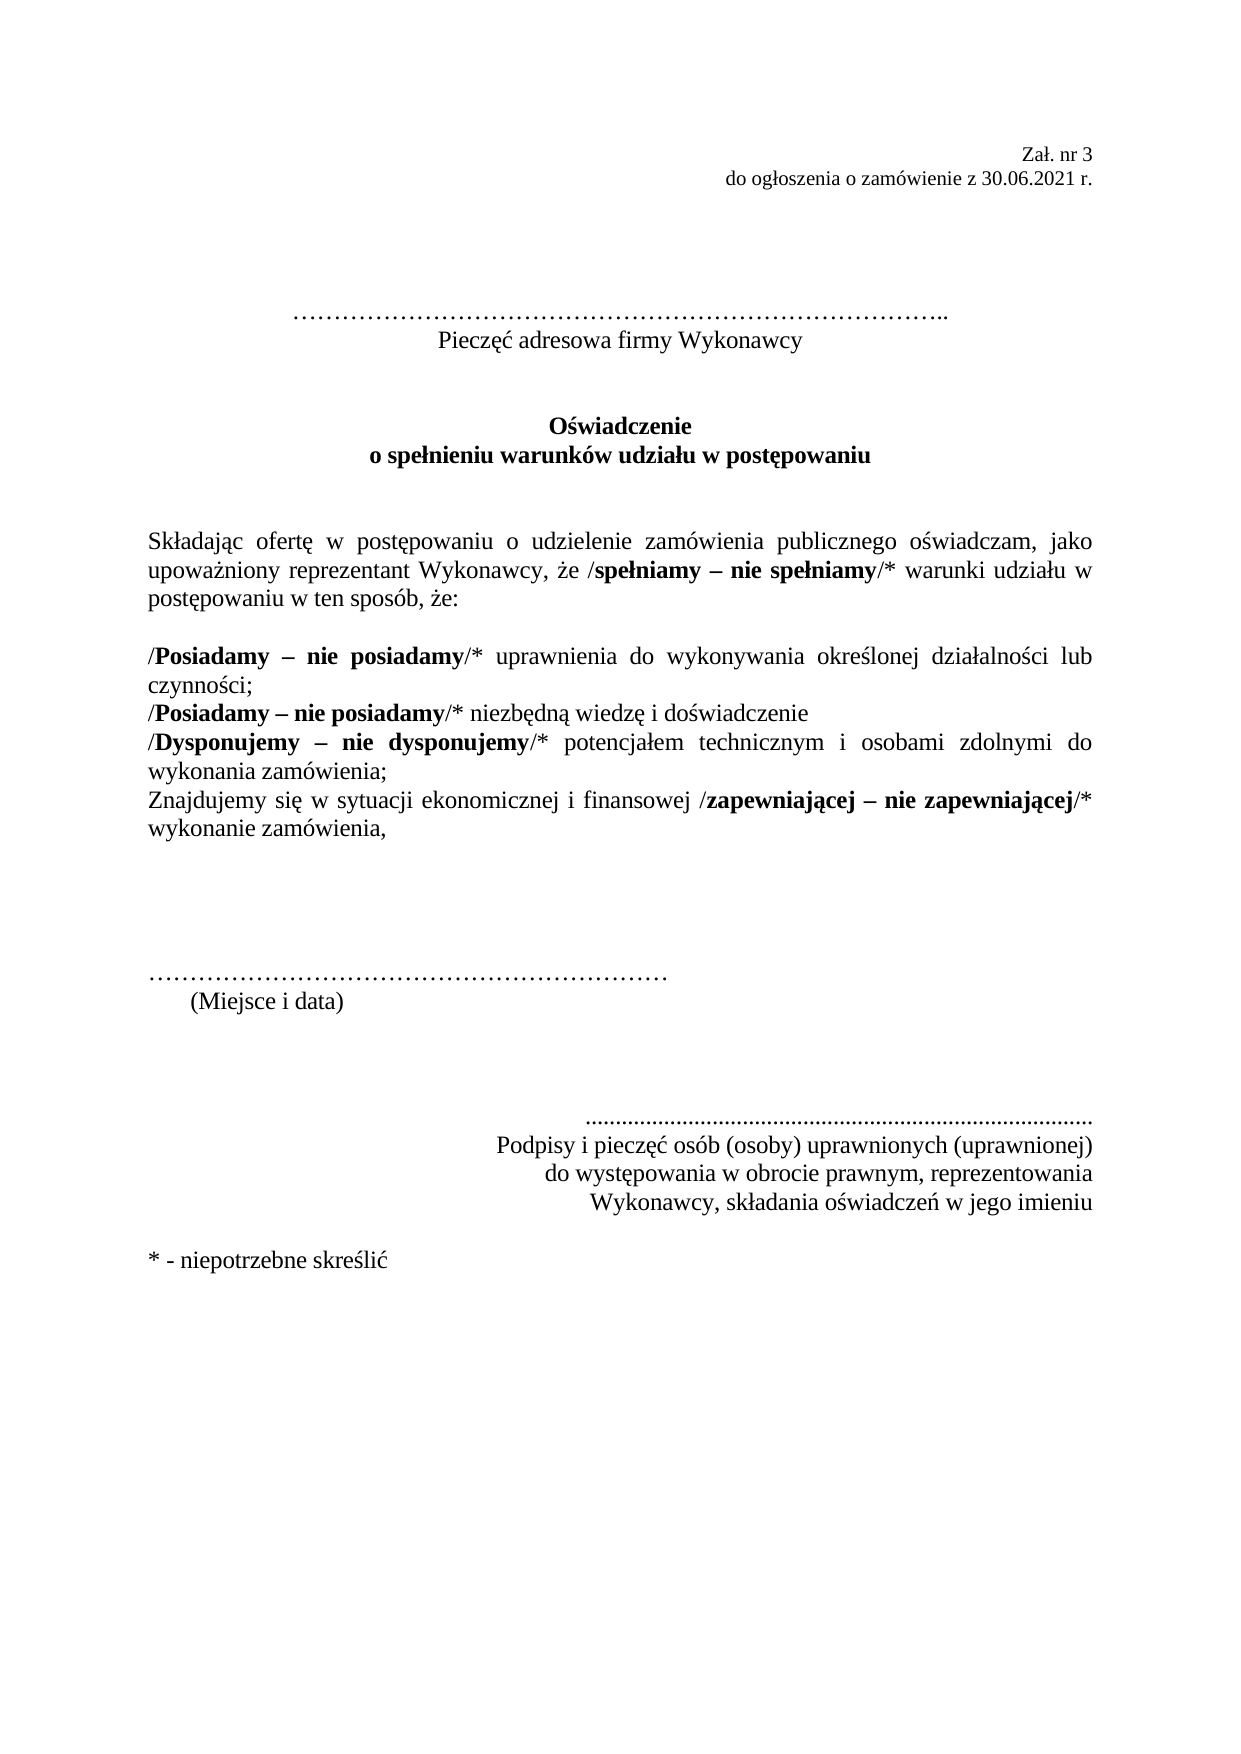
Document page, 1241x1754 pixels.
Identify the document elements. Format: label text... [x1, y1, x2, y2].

text …………………………………………………………………….. [148, 296, 1093, 325]
text /Dysponujemy – nie dysponujemy/* potencjałem technicznym i osobami zdolnymi do wykonania zamówienia; [148, 727, 1093, 785]
text /Posiadamy – nie posiadamy/* niezbędną wiedzę i doświadczenie [148, 698, 1093, 727]
text (Miejsce i data) [148, 986, 1093, 1015]
text do występowania w obrocie prawnym, reprezentowania [148, 1158, 1093, 1187]
text Wykonawcy, składania oświadczeń w jego imieniu [148, 1187, 1093, 1216]
text Podpisy i pieczęć osób (osoby) uprawnionych (uprawnionej) [148, 1130, 1093, 1158]
text ……………………………………………………… [148, 957, 1093, 986]
text o spełnieniu warunków udziału w postępowaniu [148, 440, 1093, 468]
text Pieczęć adresowa firmy Wykonawcy [148, 325, 1093, 353]
text Składając ofertę w postępowaniu o udzielenie zamówienia publicznego oświadczam, jako upoważniony reprezentant Wykonawcy, że /spełniamy – nie spełniamy/* warunki udziału w postępowaniu w ten sposób, że: [148, 526, 1093, 612]
text * - niepotrzebne skreślić [148, 1245, 1093, 1273]
text Oświadczenie [148, 411, 1093, 440]
text Zał. nr 3 [959, 142, 1093, 166]
text .................................................................................... [148, 1101, 1093, 1130]
text /Posiadamy – nie posiadamy/* uprawnienia do wykonywania określonej działalności lub czynności; [148, 641, 1093, 698]
text Znajdujemy się w sytuacji ekonomicznej i finansowej /zapewniającej – nie zapewniającej/* wykonanie zamówienia, [148, 785, 1093, 842]
text do ogłoszenia o zamówienie z 30.06.2021 r. [221, 166, 1093, 190]
